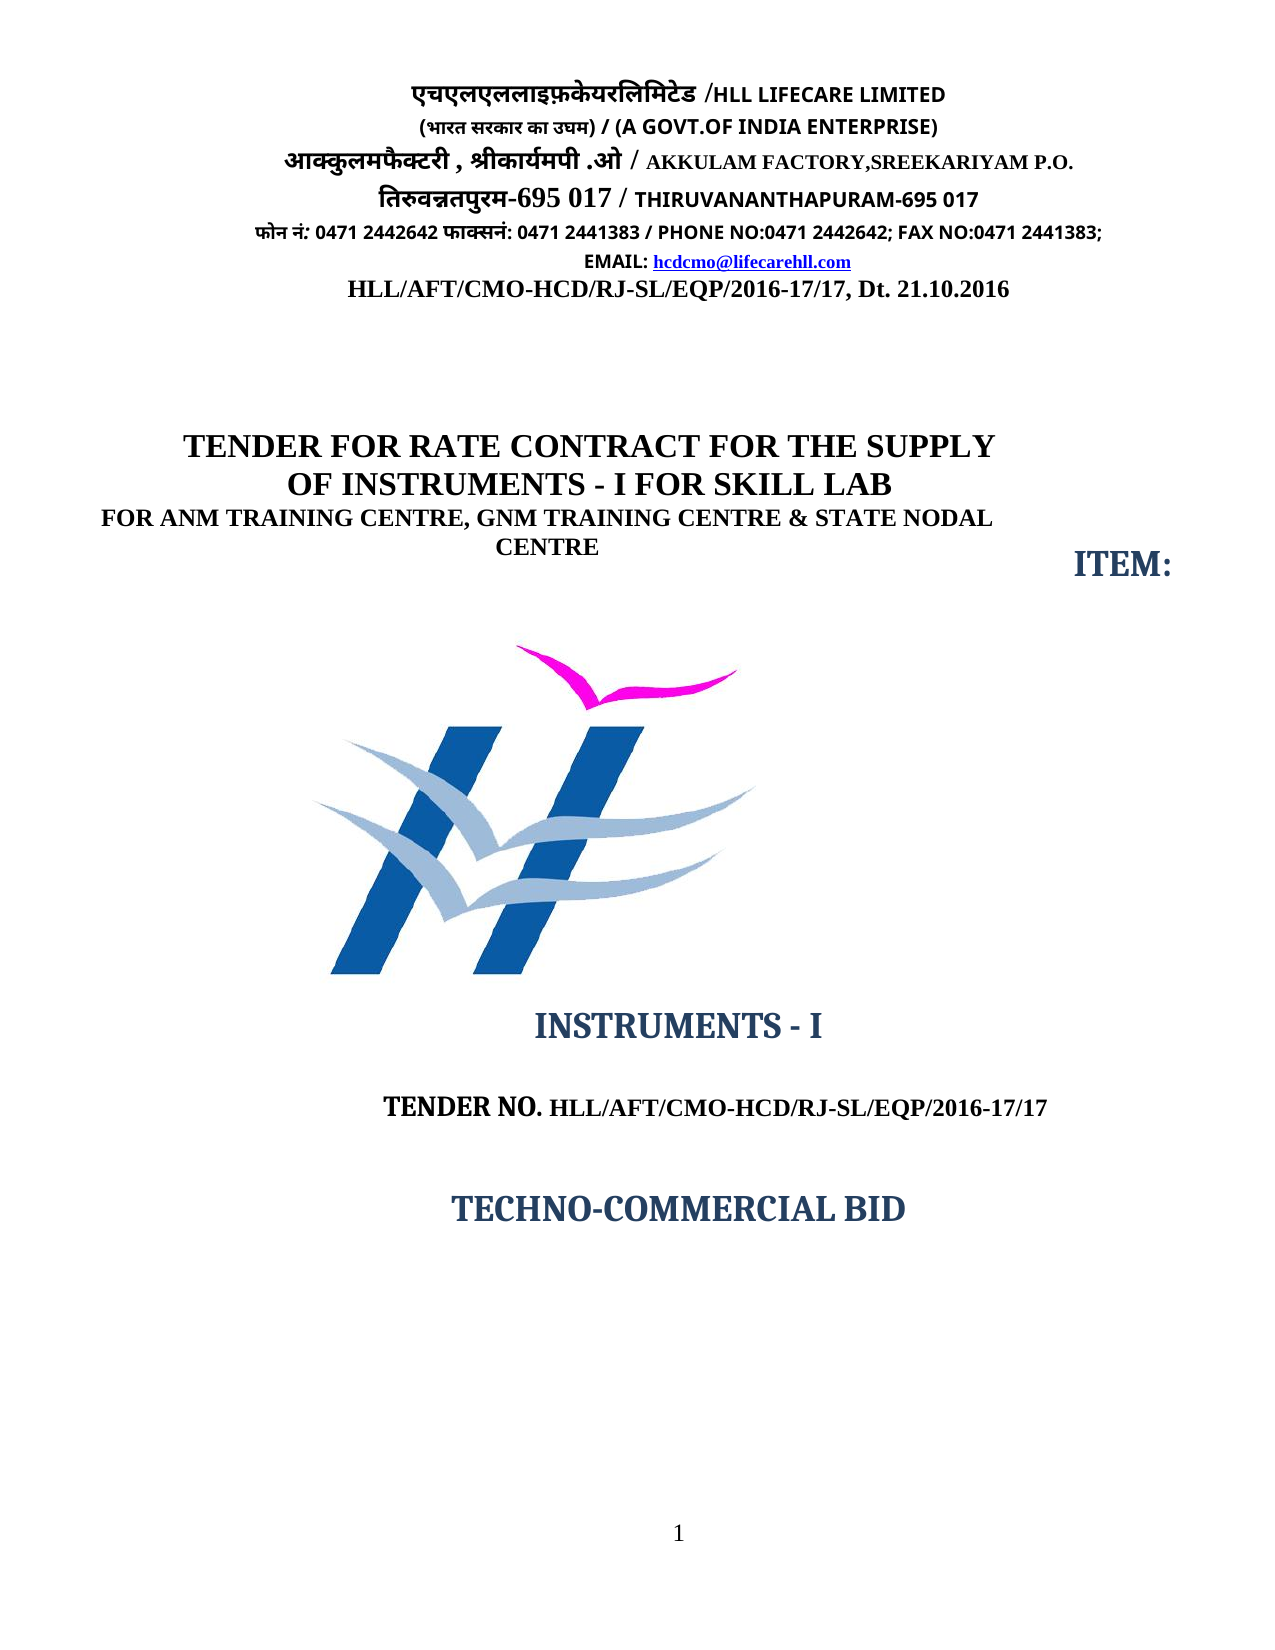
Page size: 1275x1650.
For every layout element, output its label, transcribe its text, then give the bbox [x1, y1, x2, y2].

subtitle TENDER FOR RATE CONTRACT FOR THE SUPPLY OF INSTRUMENTS - I FOR SKILL LAB [178, 426, 1001, 503]
picture [304, 617, 790, 986]
subtitle FOR ANM TRAINING CENTRE, GNM TRAINING CENTRE & STATE NODAL CENTRE [94, 503, 1001, 560]
text TENDER NO. HLL/AFT/CMO-HCD/RJ-SL/EQP/2016-17/17 [205, 1091, 1226, 1124]
subtitle TECHNO-COMMERCIAL BID [131, 1188, 1226, 1231]
